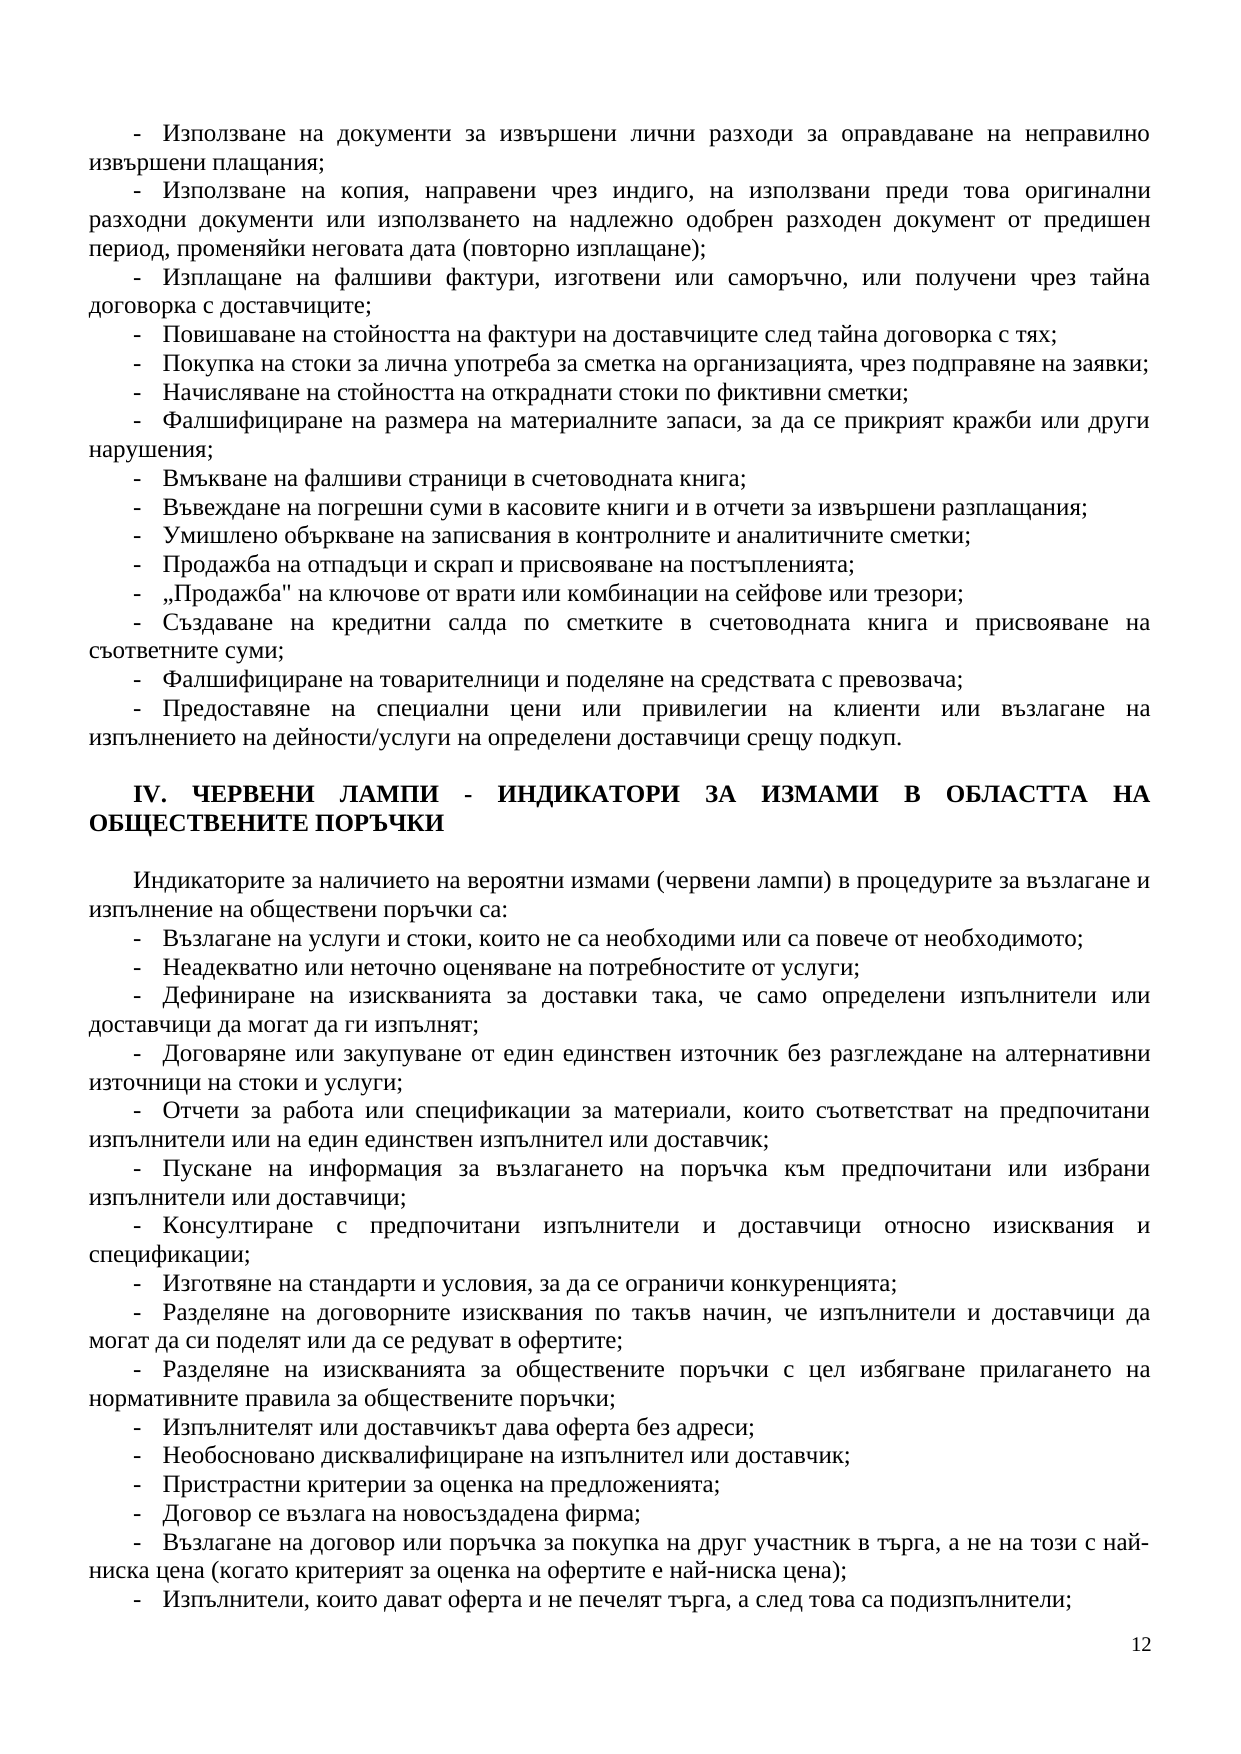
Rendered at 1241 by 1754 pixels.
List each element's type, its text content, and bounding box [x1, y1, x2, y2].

text - Въвеждане на погрешни суми в касовите книги и в отчети за извършени разплащания; [88, 492, 1152, 521]
text IV. ЧЕРВЕНИ ЛАМПИ - ИНДИКАТОРИ ЗА ИЗМАМИ В ОБЛАСТТА НА ОБЩЕСТВЕНИТЕ ПОРЪЧКИ [88, 779, 1152, 837]
text - „Продажба" на ключове от врати или комбинации на сейфове или трезори; [88, 578, 1152, 607]
text - Дефиниране на изискванията за доставки така, че само определени изпълнители или доставчици да могат да ги изпълнят; [88, 981, 1152, 1038]
text - Пристрастни критерии за оценка на предложенията; [88, 1469, 1152, 1498]
text - Изпълнители, които дават оферта и не печелят търга, а след това са подизпълнители; [88, 1584, 1152, 1613]
text - Договор се възлага на новосъздадена фирма; [88, 1498, 1152, 1527]
text - Изпълнителят или доставчикът дава оферта без адреси; [88, 1412, 1152, 1441]
text - Разделяне на договорните изисквания по такъв начин, че изпълнители и доставчици да могат да си поделят или да се редуват в офертите; [88, 1297, 1152, 1354]
text - Покупка на стоки за лична употреба за сметка на организацията, чрез подправяне на заявки; [88, 348, 1152, 377]
text - Фалшифициране на товарителници и поделяне на средствата с превозвача; [88, 664, 1152, 693]
text Индикаторите за наличието на вероятни измами (червени лампи) в процедурите за възлагане и изпълнение на обществени поръчки са: [88, 866, 1152, 923]
text - Вмъкване на фалшиви страници в счетоводната книга; [88, 463, 1152, 492]
text - Необосновано дисквалифициране на изпълнител или доставчик; [88, 1441, 1152, 1469]
text - Пускане на информация за възлагането на поръчка към предпочитани или избрани изпълнители или доставчици; [88, 1153, 1152, 1211]
text - Възлагане на услуги и стоки, които не са необходими или са повече от необходимото; [88, 923, 1152, 952]
text - Възлагане на договор или поръчка за покупка на друг участник в търга, а не на този с най-ниска цена (когато критерият за оценка на офертите е най-ниска цена); [88, 1527, 1152, 1584]
text - Изготвяне на стандарти и условия, за да се ограничи конкуренцията; [88, 1268, 1152, 1297]
text - Умишлено объркване на записвания в контролните и аналитичните сметки; [88, 521, 1152, 549]
text - Договаряне или закупуване от един единствен източник без разглеждане на алтернативни източници на стоки и услуги; [88, 1038, 1152, 1096]
text - Използване на документи за извършени лични разходи за оправдаване на неправилно извършени плащания; [88, 118, 1152, 176]
text - Консултиране с предпочитани изпълнители и доставчици относно изисквания и спецификации; [88, 1211, 1152, 1268]
text - Повишаване на стойността на фактури на доставчиците след тайна договорка с тях; [88, 319, 1152, 348]
text - Изплащане на фалшиви фактури, изготвени или саморъчно, или получени чрез тайна договорка с доставчиците; [88, 262, 1152, 319]
text - Неадекватно или неточно оценяване на потребностите от услуги; [88, 952, 1152, 981]
text - Начисляване на стойността на откраднати стоки по фиктивни сметки; [88, 377, 1152, 406]
text - Предоставяне на специални цени или привилегии на клиенти или възлагане на изпълнението на дейности/услуги на определени доставчици срещу подкуп. [88, 693, 1152, 751]
text - Продажба на отпадъци и скрап и присвояване на постъпленията; [88, 549, 1152, 578]
text - Разделяне на изискванията за обществените поръчки с цел избягване прилагането на нормативните правила за обществените поръчки; [88, 1354, 1152, 1412]
text - Създаване на кредитни салда по сметките в счетоводната книга и присвояване на съответните суми; [88, 607, 1152, 664]
text - Използване на копия, направени чрез индиго, на използвани преди това оригинални разходни документи или използването на надлежно одобрен разходен документ от предишен период, променяйки неговата дата (повторно изплащане); [88, 176, 1152, 262]
text - Отчети за работа или спецификации за материали, които съответстват на предпочитани изпълнители или на един единствен изпълнител или доставчик; [88, 1096, 1152, 1153]
text - Фалшифициране на размера на материалните запаси, за да се прикрият кражби или други нарушения; [88, 406, 1152, 463]
